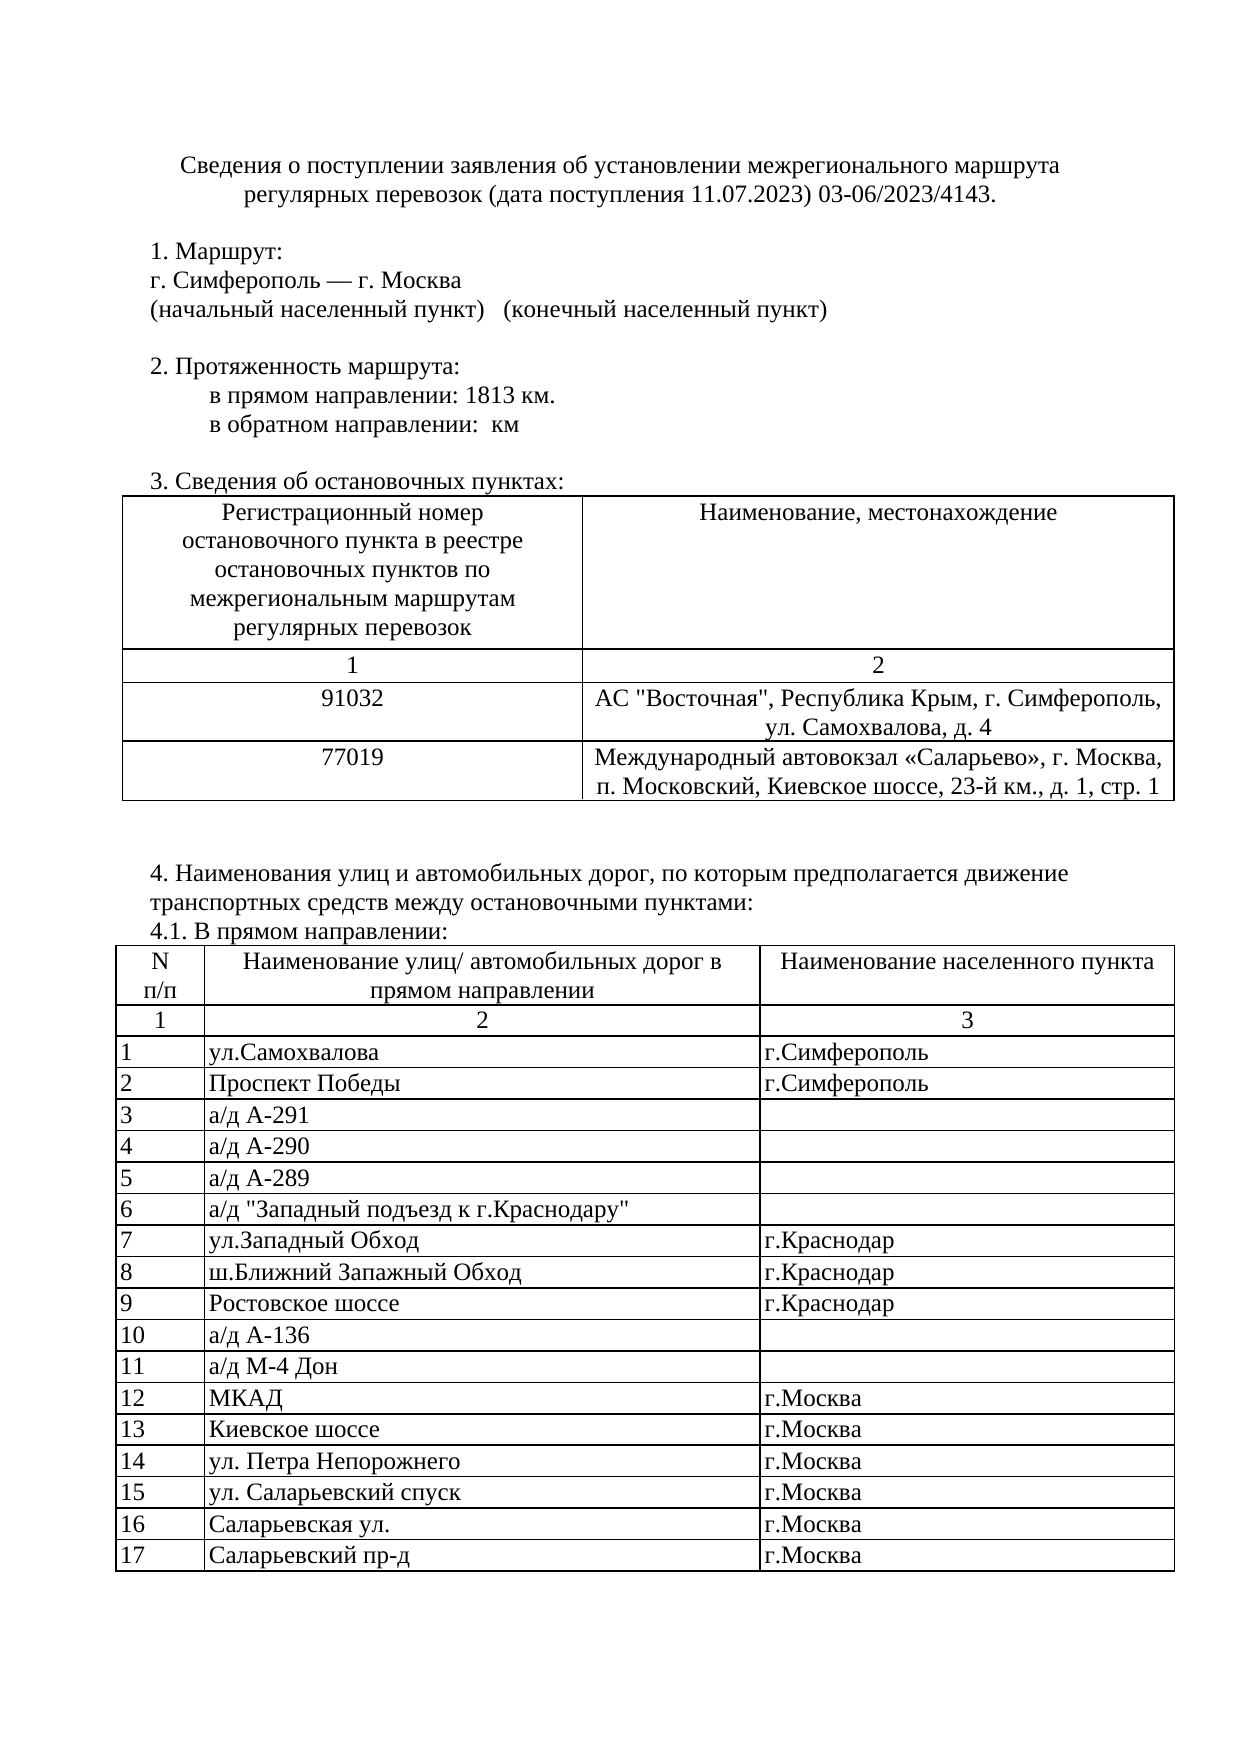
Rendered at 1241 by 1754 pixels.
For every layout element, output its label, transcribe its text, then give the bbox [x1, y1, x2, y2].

table_cell 2 [205, 1006, 759, 1035]
table_cell г.Москва [761, 1415, 1174, 1444]
table_cell 2 [583, 650, 1173, 681]
table_header N п/п [117, 946, 204, 1004]
table_cell а/д А-290 [205, 1131, 759, 1161]
table_cell г.Краснодар [761, 1289, 1174, 1318]
table_cell 9 [117, 1289, 204, 1318]
table_cell г.Симферополь [761, 1037, 1174, 1067]
table_cell 17 [117, 1540, 204, 1570]
text (начальный населенный пункт) (конечный населенный пункт) [150, 294, 1090, 322]
table_cell Ростовское шоссе [205, 1289, 759, 1318]
table_cell а/д А-136 [205, 1320, 759, 1350]
table_cell г.Москва [761, 1446, 1174, 1476]
table_cell [761, 1131, 1174, 1161]
table_cell 13 [117, 1415, 204, 1444]
table_cell 7 [117, 1226, 204, 1256]
table_cell а/д М-4 Дон [205, 1352, 759, 1381]
table_cell [761, 1163, 1174, 1193]
table_cell 2 [117, 1068, 204, 1098]
table_cell 3 [117, 1100, 204, 1130]
table_cell 15 [117, 1477, 204, 1507]
table_cell г.Москва [761, 1477, 1174, 1507]
table_cell 77019 [123, 742, 582, 799]
table_cell ул. Петра Непорожнего [205, 1446, 759, 1476]
table_cell г.Москва [761, 1509, 1174, 1539]
text Сведения о поступлении заявления об установлении межрегионального маршрута регулярных перевозок (дата поступления 11.07.2023) 03-06/2023/4143. [150, 150, 1090, 207]
table_cell 10 [117, 1320, 204, 1350]
table_cell г.Краснодар [761, 1226, 1174, 1256]
table_cell ул. Саларьевский спуск [205, 1477, 759, 1507]
table_cell АС "Восточная", Республика Крым, г. Симферополь, ул. Самохвалова, д. 4 [583, 683, 1173, 740]
table_cell 12 [117, 1383, 204, 1413]
table_cell 1 [117, 1006, 204, 1035]
table_cell МКАД [205, 1383, 759, 1413]
table_cell а/д А-291 [205, 1100, 759, 1130]
text 2. Протяженность маршрута: [150, 351, 1090, 380]
table_cell 3 [761, 1006, 1174, 1035]
table_cell г.Москва [761, 1540, 1174, 1570]
table_cell ул.Западный Обход [205, 1226, 759, 1256]
table_cell 91032 [123, 683, 582, 740]
table_cell ул.Самохвалова [205, 1037, 759, 1067]
table_header Наименование, местонахождение [583, 497, 1173, 648]
table_cell 4 [117, 1131, 204, 1161]
table_header Регистрационный номер остановочного пункта в реестре остановочных пунктов по межрегиональным маршрутам регулярных перевозок [123, 497, 582, 648]
text в прямом направлении: 1813 км. [150, 380, 1090, 409]
text 4. Наименования улиц и автомобильных дорог, по которым предполагается движение транспортных средств между остановочными пунктами: [150, 858, 1090, 916]
table_cell [761, 1194, 1174, 1224]
table_cell 8 [117, 1257, 204, 1287]
table_cell 16 [117, 1509, 204, 1539]
table_header Наименование улиц/ автомобильных дорог в прямом направлении [205, 946, 759, 1004]
table_cell а/д "Западный подъезд к г.Краснодару" [205, 1194, 759, 1224]
table_cell г.Симферополь [761, 1068, 1174, 1098]
text 4.1. В прямом направлении: [150, 916, 1090, 945]
table_cell 6 [117, 1194, 204, 1224]
table_cell 1 [117, 1037, 204, 1067]
table_cell ш.Ближний Запажный Обход [205, 1257, 759, 1287]
table_cell Саларьевская ул. [205, 1509, 759, 1539]
table_cell [761, 1100, 1174, 1130]
text 3. Сведения об остановочных пунктах: [150, 466, 1090, 495]
text 1. Маршрут: [150, 236, 1090, 265]
table_cell 5 [117, 1163, 204, 1193]
table_cell 14 [117, 1446, 204, 1476]
table_cell 1 [123, 650, 582, 681]
table_cell Проспект Победы [205, 1068, 759, 1098]
text в обратном направлении: км [150, 409, 1090, 437]
table_cell г.Москва [761, 1383, 1174, 1413]
table_cell [761, 1352, 1174, 1381]
table_cell Киевское шоссе [205, 1415, 759, 1444]
table_cell Международный автовокзал «Саларьево», г. Москва, п. Московский, Киевское шоссе, 23-й км., д. 1, стр. 1 [583, 742, 1173, 799]
text г. Симферополь — г. Москва [150, 265, 1090, 294]
table_cell а/д А-289 [205, 1163, 759, 1193]
table_cell г.Краснодар [761, 1257, 1174, 1287]
table_cell Саларьевский пр-д [205, 1540, 759, 1570]
table_header Наименование населенного пункта [761, 946, 1174, 1004]
table_cell [761, 1320, 1174, 1350]
table_cell 11 [117, 1352, 204, 1381]
